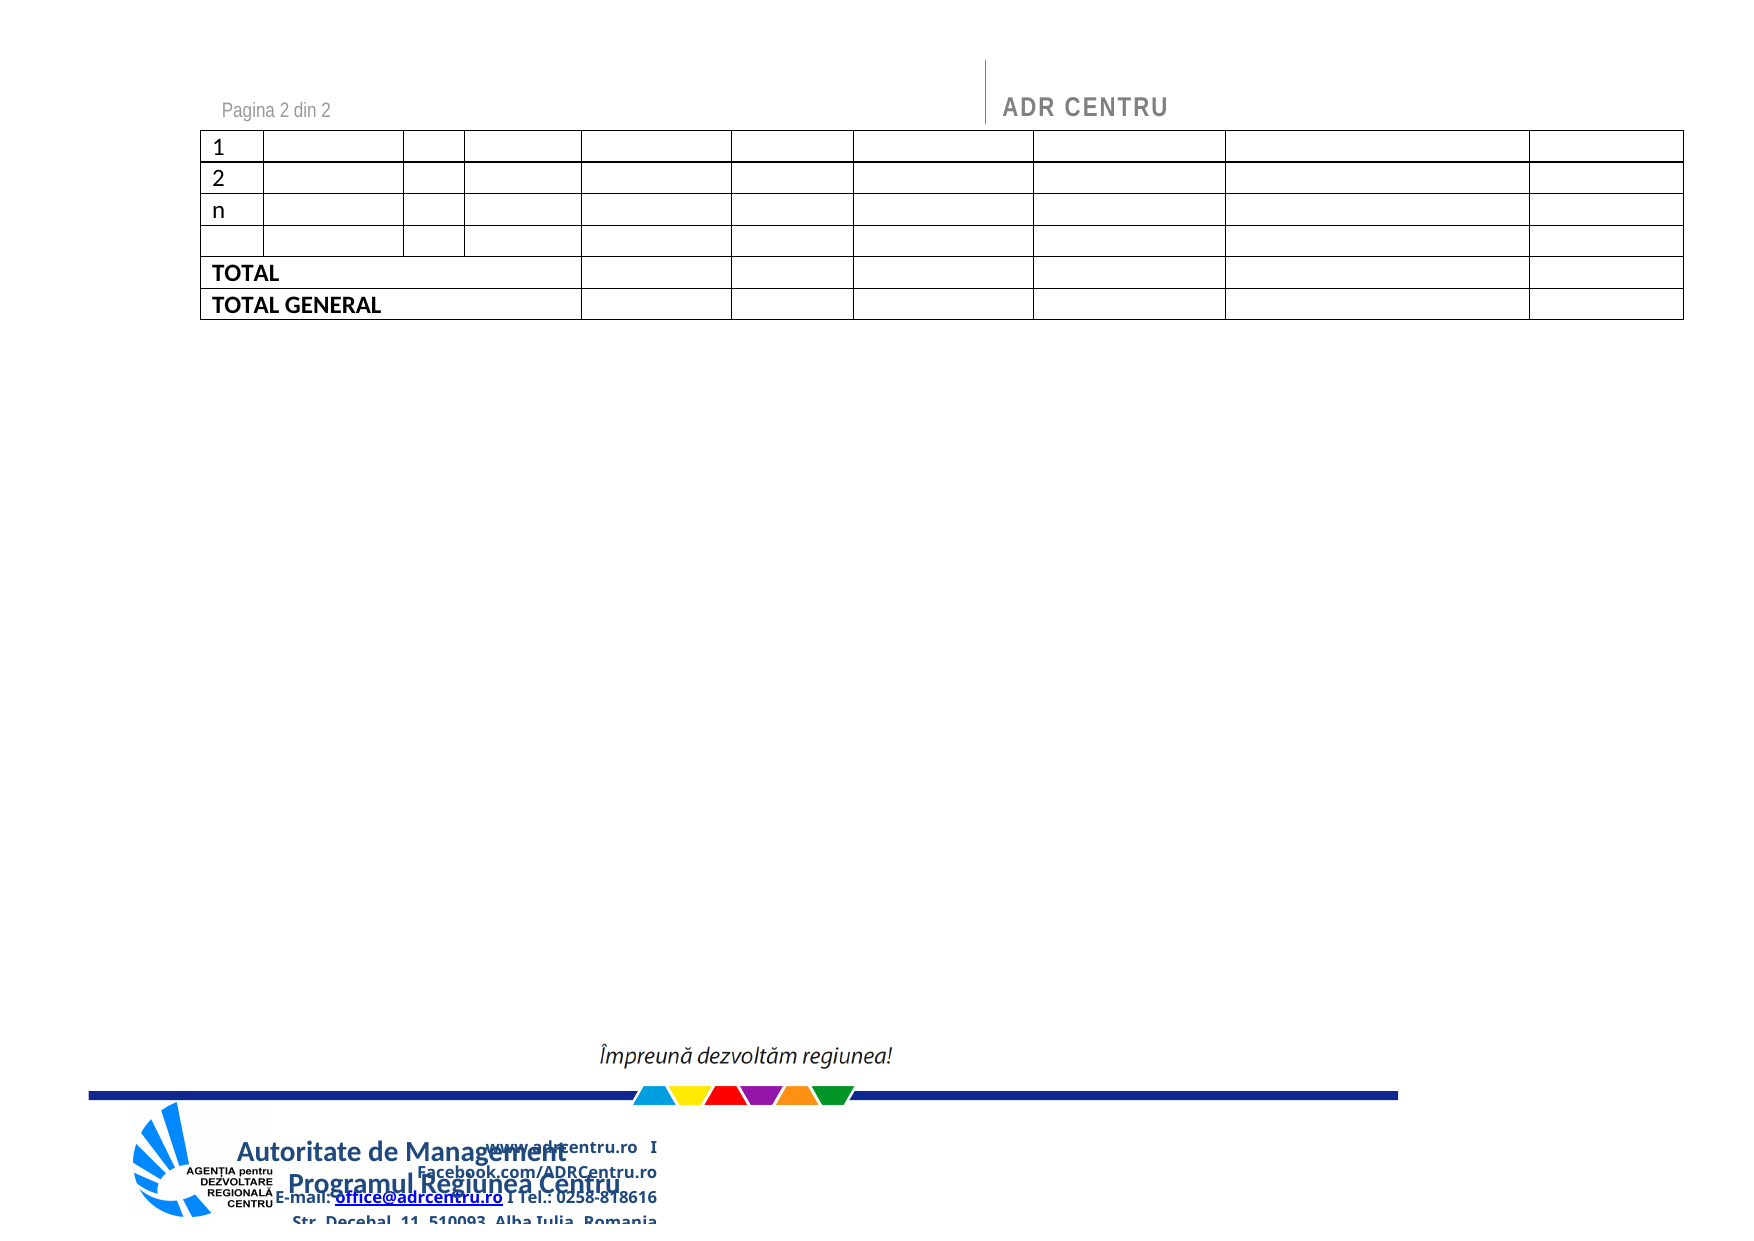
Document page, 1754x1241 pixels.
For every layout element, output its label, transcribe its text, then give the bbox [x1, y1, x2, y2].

table_cell [1034, 257, 1225, 288]
table_cell [732, 131, 853, 161]
table_cell [404, 131, 464, 161]
table_cell [264, 194, 403, 224]
table_cell [582, 226, 731, 256]
table_cell [1530, 226, 1683, 256]
table_cell [1226, 257, 1529, 288]
table_cell [854, 163, 1033, 193]
table_cell [404, 226, 464, 256]
table_cell [1530, 257, 1683, 288]
table_cell [264, 226, 403, 256]
table_cell [732, 163, 853, 193]
table_cell [1530, 131, 1683, 161]
table_cell [465, 194, 581, 224]
table_cell [582, 289, 731, 319]
table_cell [1530, 289, 1683, 319]
table_cell [264, 131, 403, 161]
table_cell [582, 194, 731, 224]
table_cell [732, 226, 853, 256]
table_cell 2 [201, 163, 263, 193]
table_cell [1034, 131, 1225, 161]
table_cell [201, 226, 263, 256]
table_cell [1034, 226, 1225, 256]
picture [587, 1042, 906, 1069]
table_cell [1530, 163, 1683, 193]
table_cell [582, 163, 731, 193]
table_cell n [201, 194, 263, 224]
table_cell [1226, 289, 1529, 319]
table_cell [1226, 131, 1529, 161]
picture [88, 1086, 642, 1217]
table_cell [1530, 194, 1683, 224]
table_cell [854, 194, 1033, 224]
table_cell [854, 226, 1033, 256]
table_cell [732, 257, 853, 288]
table_cell [1034, 163, 1225, 193]
table_cell [1034, 289, 1225, 319]
table_cell [465, 131, 581, 161]
table_cell [732, 194, 853, 224]
table_cell [465, 226, 581, 256]
table_cell [1226, 226, 1529, 256]
table_cell [465, 163, 581, 193]
table_cell [264, 163, 403, 193]
table_cell [1226, 194, 1529, 224]
table_cell 1 [201, 131, 263, 161]
picture [666, 1086, 1399, 1105]
table_cell [854, 131, 1033, 161]
table_cell [854, 257, 1033, 288]
table_cell TOTAL GENERAL [201, 289, 581, 319]
table_cell [404, 163, 464, 193]
table_cell [1226, 163, 1529, 193]
table_cell TOTAL [201, 257, 581, 288]
table_cell [582, 257, 731, 288]
table_cell [732, 289, 853, 319]
table_cell [854, 289, 1033, 319]
table_cell [582, 131, 731, 161]
table_cell [404, 194, 464, 224]
table_cell [1034, 194, 1225, 224]
